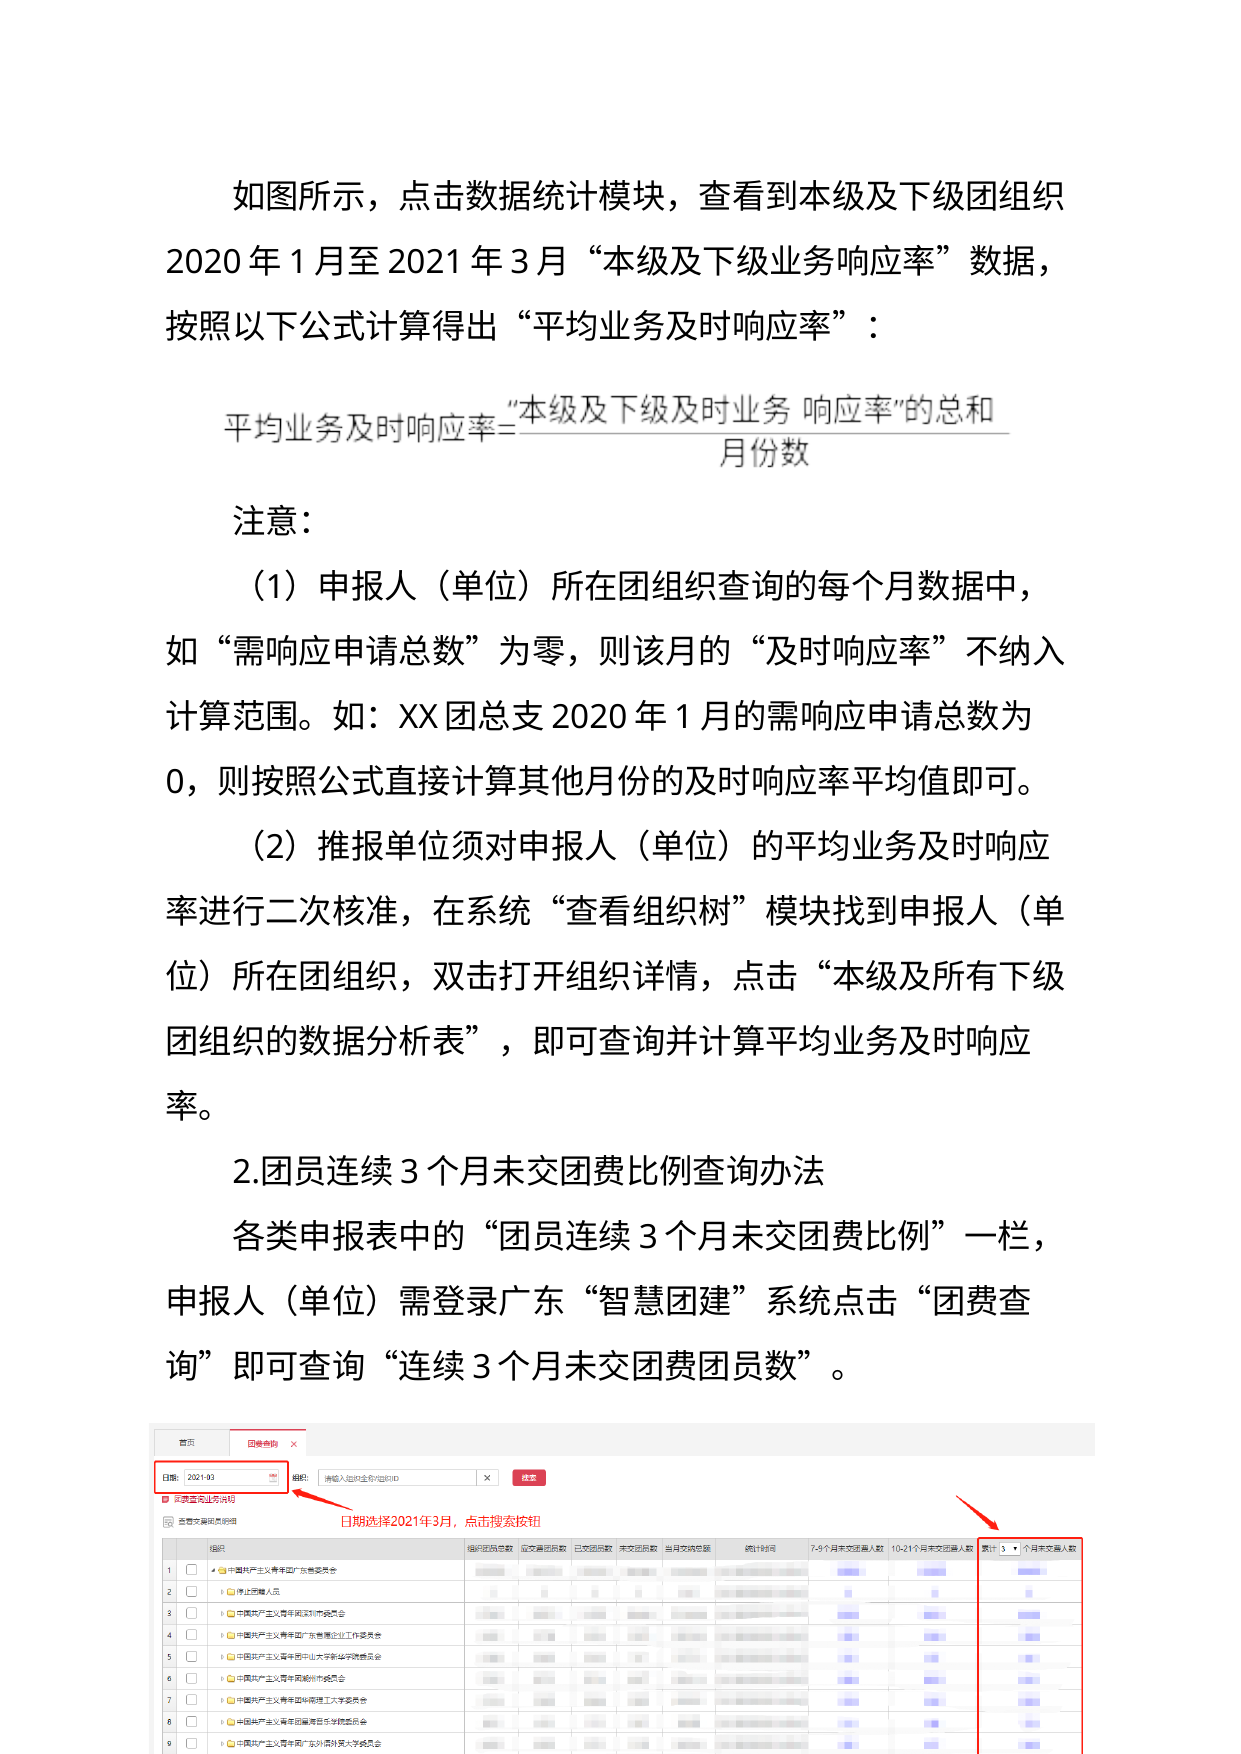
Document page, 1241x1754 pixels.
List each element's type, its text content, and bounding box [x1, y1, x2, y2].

text 如图所示，点击数据统计模块，查看到本级及下级团组织2020年1月至2021年3月“本级及下级业务响应率”数据，按照以下公式计算得出“平均业务及时响应率”： [165, 162, 1075, 357]
picture [148, 1423, 1095, 1754]
text （2）推报单位须对申报人（单位）的平均业务及时响应率进行二次核准，在系统“查看组织树”模块找到申报人（单位）所在团组织，双击打开组织详情，点击“本级及所有下级团组织的数据分析表”，即可查询并计算平均业务及时响应率。 [165, 812, 1075, 1137]
text 各类申报表中的“团员连续3个月未交团费比例”一栏，申报人（单位）需登录广东“智慧团建”系统点击“团费查询”即可查询“连续3个月未交团费团员数”。 [165, 1202, 1075, 1397]
text （1）申报人（单位）所在团组织查询的每个月数据中，如“需响应申请总数”为零，则该月的“及时响应率”不纳入计算范围。如：XX团总支2020年1月的需响应申请总数为0，则按照公式直接计算其他月份的及时响应率平均值即可。 [165, 552, 1075, 812]
text 2.团员连续3个月未交团费比例查询办法 [165, 1137, 1075, 1202]
text 注意： [165, 487, 1075, 552]
